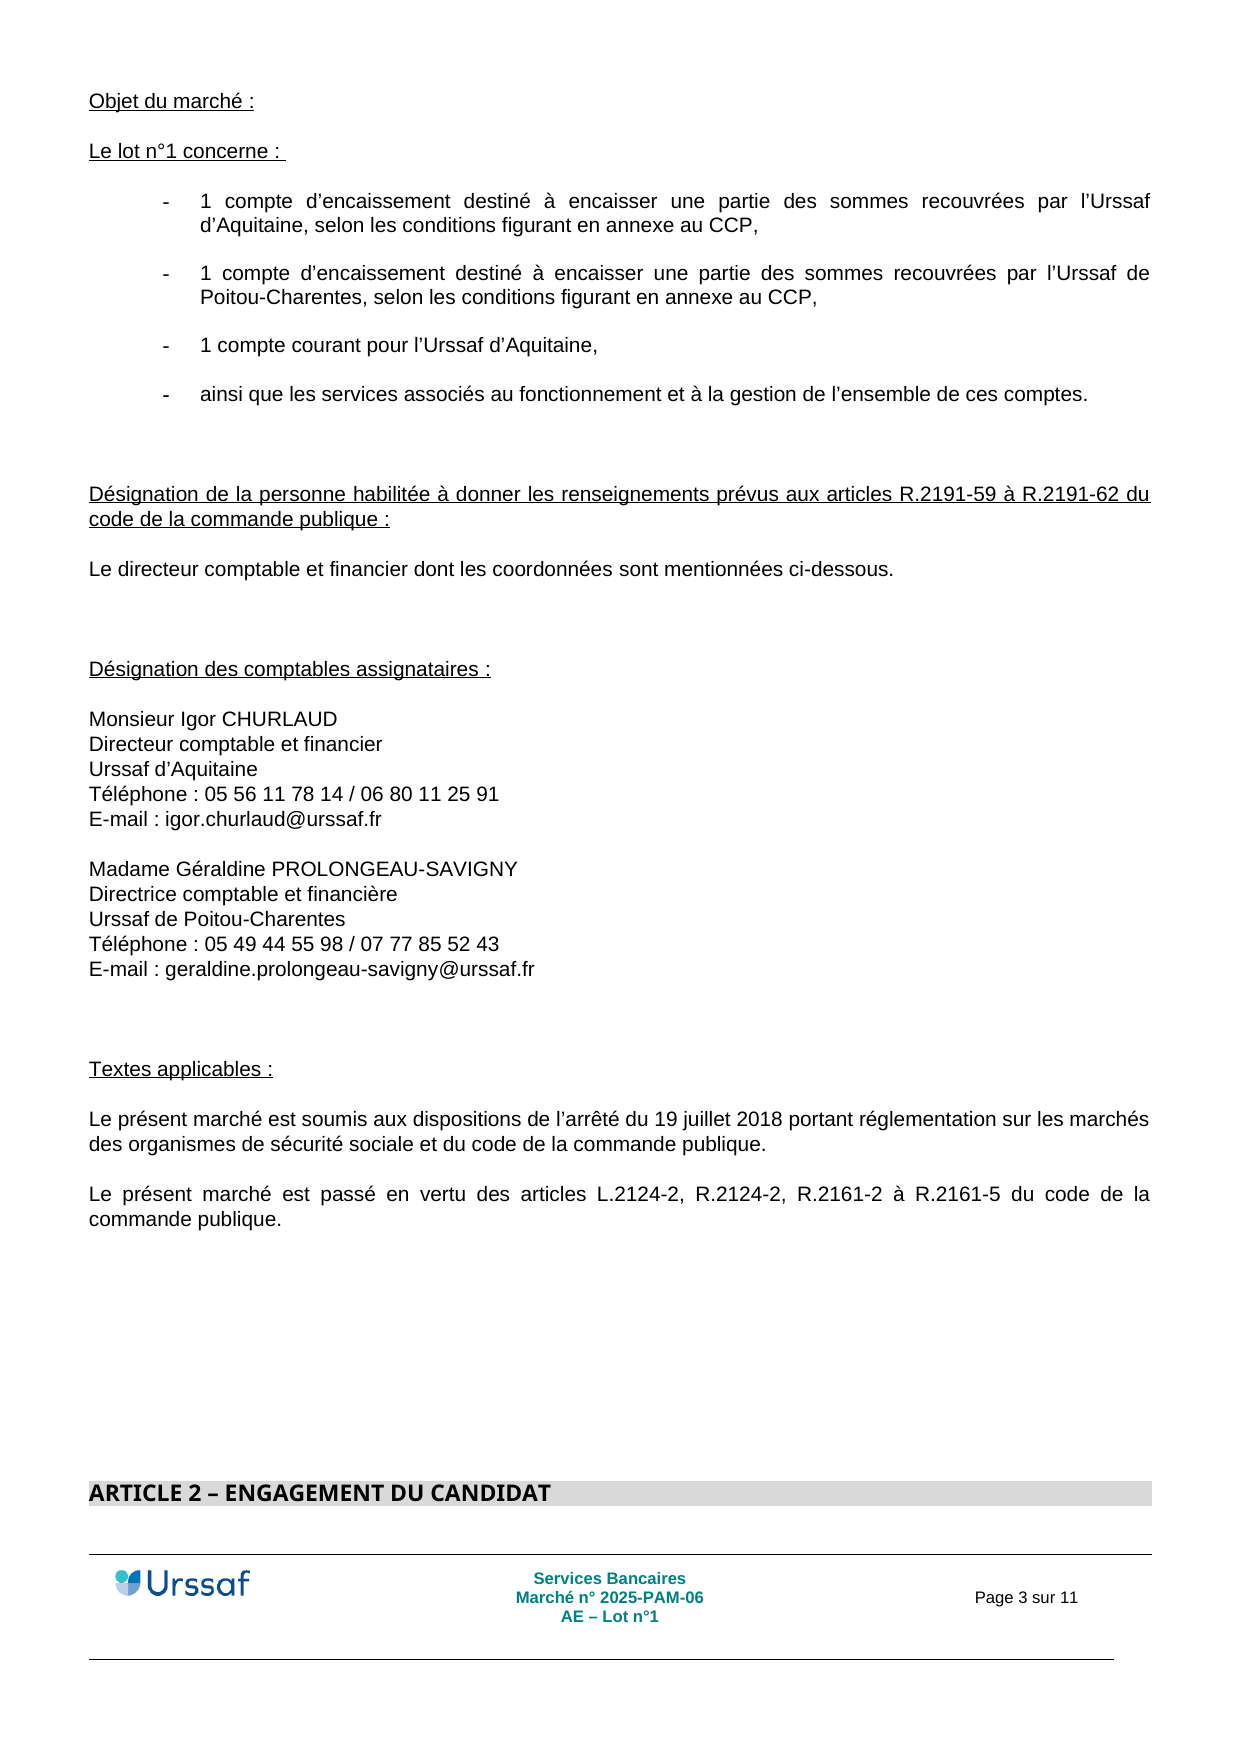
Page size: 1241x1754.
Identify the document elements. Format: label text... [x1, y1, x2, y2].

text Urssaf de Poitou-Charentes [89, 906, 1152, 931]
text Désignation des comptables assignataires : [89, 656, 1152, 681]
list 1 compte courant pour l’Urssaf d’Aquitaine, [162, 333, 1152, 357]
text Textes applicables : [89, 1056, 1152, 1081]
text Monsieur Igor CHURLAUD [89, 706, 1152, 731]
list 1 compte d’encaissement destiné à encaisser une partie des sommes recouvrées par l’Urssaf de Poitou-Charentes, selon les conditions figurant en annexe au CCP, [162, 261, 1152, 309]
text Le présent marché est soumis aux dispositions de l’arrêté du 19 juillet 2018 portant réglementation sur les marchés des organismes de sécurité sociale et du code de la commande publique. [89, 1106, 1152, 1156]
list ainsi que les services associés au fonctionnement et à la gestion de l’ensemble de ces comptes. [162, 381, 1152, 406]
text Le directeur comptable et financier dont les coordonnées sont mentionnées ci-dessous. [89, 556, 1152, 581]
text Madame Géraldine PROLONGEAU-SAVIGNY [89, 856, 1152, 881]
list 1 compte d’encaissement destiné à encaisser une partie des sommes recouvrées par l’Urssaf d’Aquitaine, selon les conditions figurant en annexe au CCP, [162, 189, 1152, 237]
text Le lot n°1 concerne : [89, 139, 1152, 164]
text Objet du marché : [89, 89, 1152, 114]
text E-mail : geraldine.prolongeau-savigny@urssaf.fr [89, 956, 1152, 981]
picture [109, 1561, 260, 1609]
subtitle ARTICLE 2 – Engagement du candidat [89, 1481, 1152, 1506]
text E-mail : igor.churlaud@urssaf.fr [89, 806, 1152, 831]
text Le présent marché est passé en vertu des articles L.2124-2, R.2124-2, R.2161-2 à R.2161-5 du code de la commande publique. [89, 1181, 1152, 1231]
text Téléphone : 05 56 11 78 14 / 06 80 11 25 91 [89, 781, 1152, 806]
text Directeur comptable et financier [89, 731, 1152, 756]
text Désignation de la personne habilitée à donner les renseignements prévus aux articles R.2191-59 à R.2191-62 du code de la commande publique : [89, 481, 1152, 531]
text Directrice comptable et financière [89, 881, 1152, 906]
text Téléphone : 05 49 44 55 98 / 07 77 85 52 43 [89, 931, 1152, 956]
text Urssaf d’Aquitaine [89, 756, 1152, 781]
